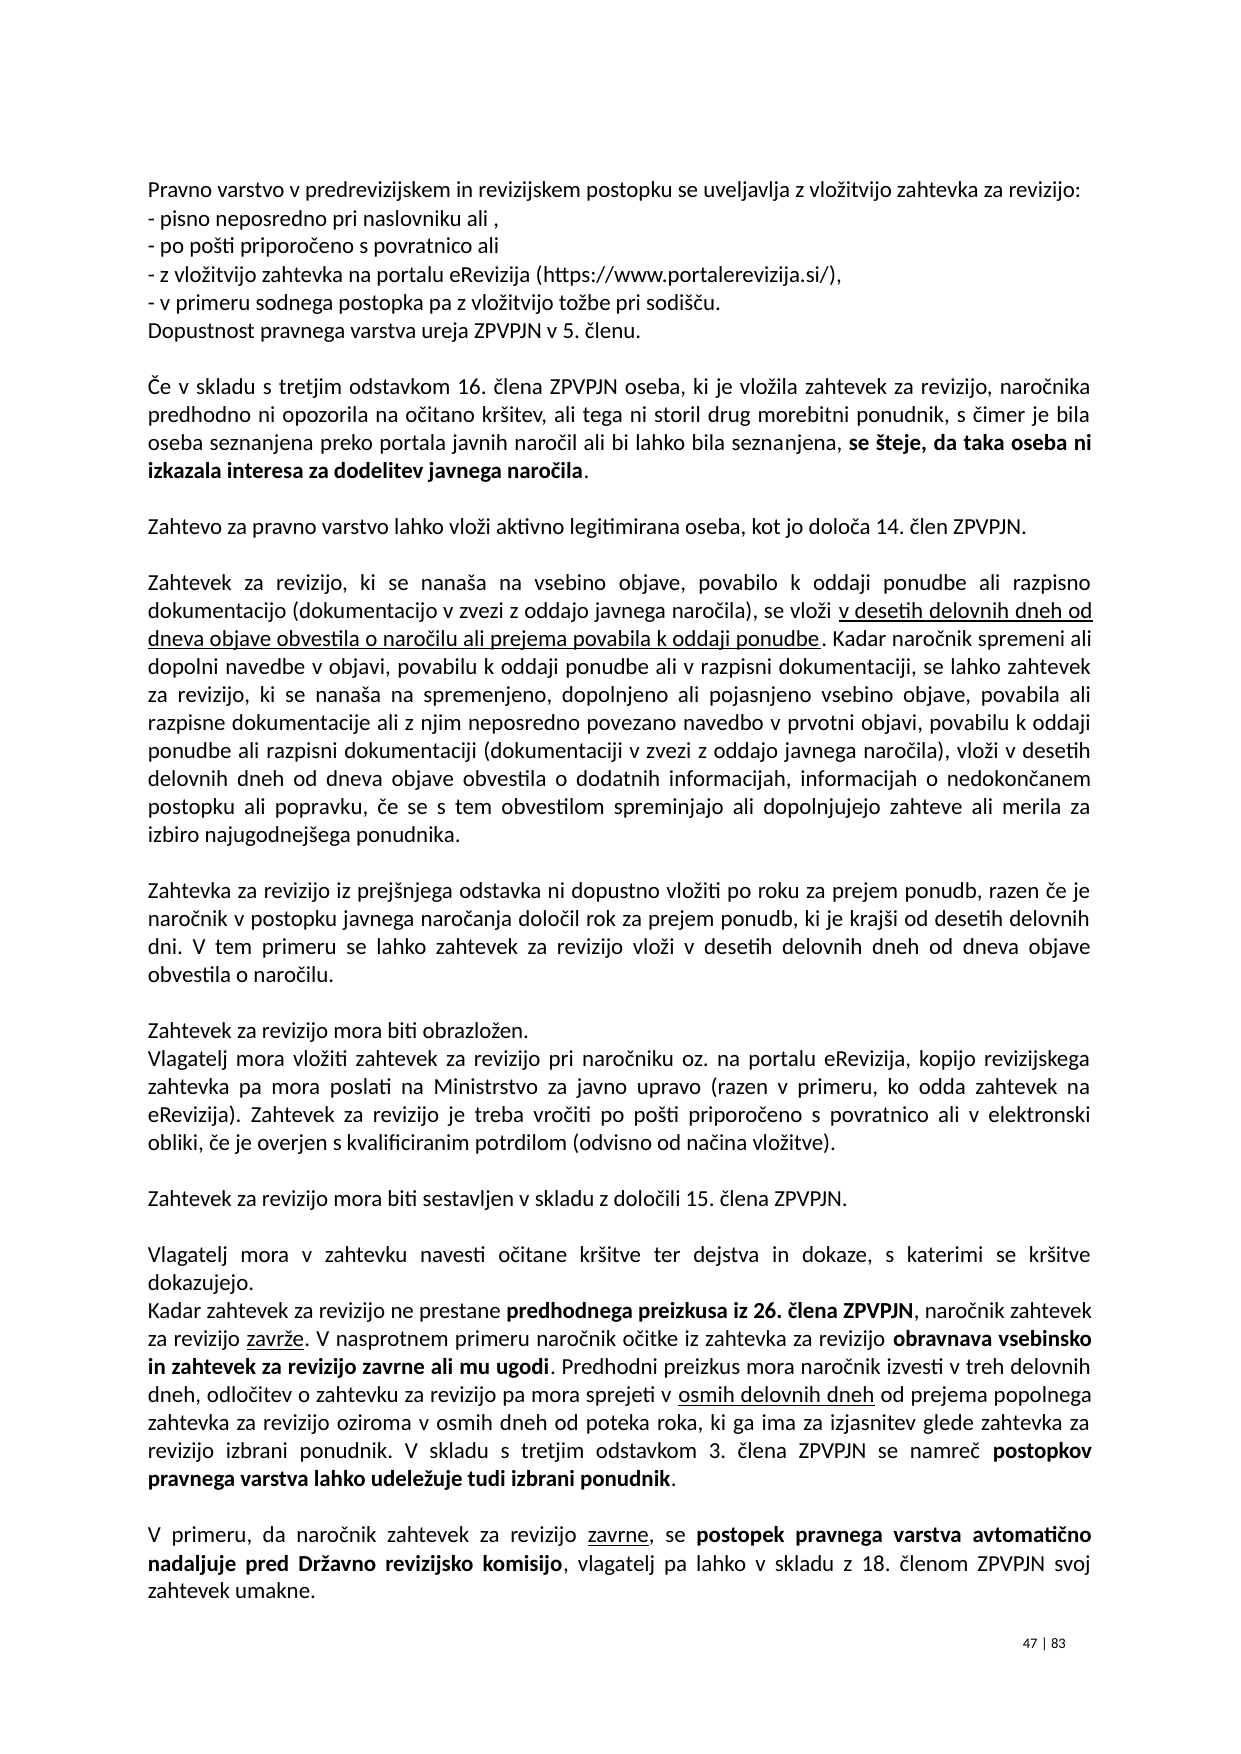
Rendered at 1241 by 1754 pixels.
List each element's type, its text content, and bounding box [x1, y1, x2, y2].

text - v primeru sodnega postopka pa z vložitvijo tožbe pri sodišču. [148, 288, 1092, 316]
text Zahtevek za revizijo, ki se nanaša na vsebino objave, povabilo k oddaji ponudbe ali razpisno dokumentacijo (dokumentacijo v zvezi z oddajo javnega naročila), se vloži v desetih delovnih dneh od dneva objave obvestila o naročilu ali prejema povabila k oddaji ponudbe. Kadar naročnik spremeni ali dopolni navedbe v objavi, povabilu k oddaji ponudbe ali v razpisni dokumentaciji, se lahko zahtevek za revizijo, ki se nanaša na spremenjeno, dopolnjeno ali pojasnjeno vsebino objave, povabila ali razpisne dokumentacije ali z njim neposredno povezano navedbo v prvotni objavi, povabilu k oddaji ponudbe ali razpisni dokumentaciji (dokumentaciji v zvezi z oddajo javnega naročila), vloži v desetih delovnih dneh od dneva objave obvestila o dodatnih informacijah, informacijah o nedokončanem postopku ali popravku, če se s tem obvestilom spreminjajo ali dopolnjujejo zahteve ali merila za izbiro najugodnejšega ponudnika. [148, 568, 1093, 848]
text - z vložitvijo zahtevka na portalu eRevizija (https://www.portalerevizija.si/), [148, 260, 1092, 288]
text V primeru, da naročnik zahtevek za revizijo zavrne, se postopek pravnega varstva avtomatično nadaljuje pred Državno revizijsko komisijo, vlagatelj pa lahko v skladu z 18. členom ZPVPJN svoj zahtevek umakne. [148, 1521, 1092, 1605]
text Zahtevek za revizijo mora biti sestavljen v skladu z določili 15. člena ZPVPJN. [148, 1184, 1092, 1212]
text Če v skladu s tretjim odstavkom 16. člena ZPVPJN oseba, ki je vložila zahtevek za revizijo, naročnika predhodno ni opozorila na očitano kršitev, ali tega ni storil drug morebitni ponudnik, s čimer je bila oseba seznanjena preko portala javnih naročil ali bi lahko bila seznanjena, se šteje, da taka oseba ni izkazala interesa za dodelitev javnega naročila. [148, 372, 1092, 484]
text Vlagatelj mora vložiti zahtevek za revizijo pri naročniku oz. na portalu eRevizija, kopijo revizijskega zahtevka pa mora poslati na Ministrstvo za javno upravo (razen v primeru, ko odda zahtevek na eRevizija). Zahtevek za revizijo je treba vročiti po pošti priporočeno s povratnico ali v elektronski obliki, če je overjen s kvalificiranim potrdilom (odvisno od načina vložitve). [148, 1044, 1092, 1156]
text - pisno neposredno pri naslovniku ali , [148, 204, 1092, 232]
text Zahtevek za revizijo mora biti obrazložen. [148, 1016, 1092, 1044]
text Zahtevka za revizijo iz prejšnjega odstavka ni dopustno vložiti po roku za prejem ponudb, razen če je naročnik v postopku javnega naročanja določil rok za prejem ponudb, ki je krajši od desetih delovnih dni. V tem primeru se lahko zahtevek za revizijo vloži v desetih delovnih dneh od dneva objave obvestila o naročilu. [148, 876, 1092, 988]
text - po pošti priporočeno s povratnico ali [148, 232, 1092, 260]
text Dopustnost pravnega varstva ureja ZPVPJN v 5. členu. [148, 316, 1092, 344]
text Kadar zahtevek za revizijo ne prestane predhodnega preizkusa iz 26. člena ZPVPJN, naročnik zahtevek za revizijo zavrže. V nasprotnem primeru naročnik očitke iz zahtevka za revizijo obravnava vsebinsko in zahtevek za revizijo zavrne ali mu ugodi. Predhodni preizkus mora naročnik izvesti v treh delovnih dneh, odločitev o zahtevku za revizijo pa mora sprejeti v osmih delovnih dneh od prejema popolnega zahtevka za revizijo oziroma v osmih dneh od poteka roka, ki ga ima za izjasnitev glede zahtevka za revizijo izbrani ponudnik. V skladu s tretjim odstavkom 3. člena ZPVPJN se namreč postopkov pravnega varstva lahko udeležuje tudi izbrani ponudnik. [148, 1296, 1092, 1493]
text Vlagatelj mora v zahtevku navesti očitane kršitve ter dejstva in dokaze, s katerimi se kršitve dokazujejo. [148, 1240, 1092, 1296]
text Zahtevo za pravno varstvo lahko vloži aktivno legitimirana oseba, kot jo določa 14. člen ZPVPJN. [148, 512, 1092, 540]
text Pravno varstvo v predrevizijskem in revizijskem postopku se uveljavlja z vložitvijo zahtevka za revizijo: [148, 176, 1092, 204]
